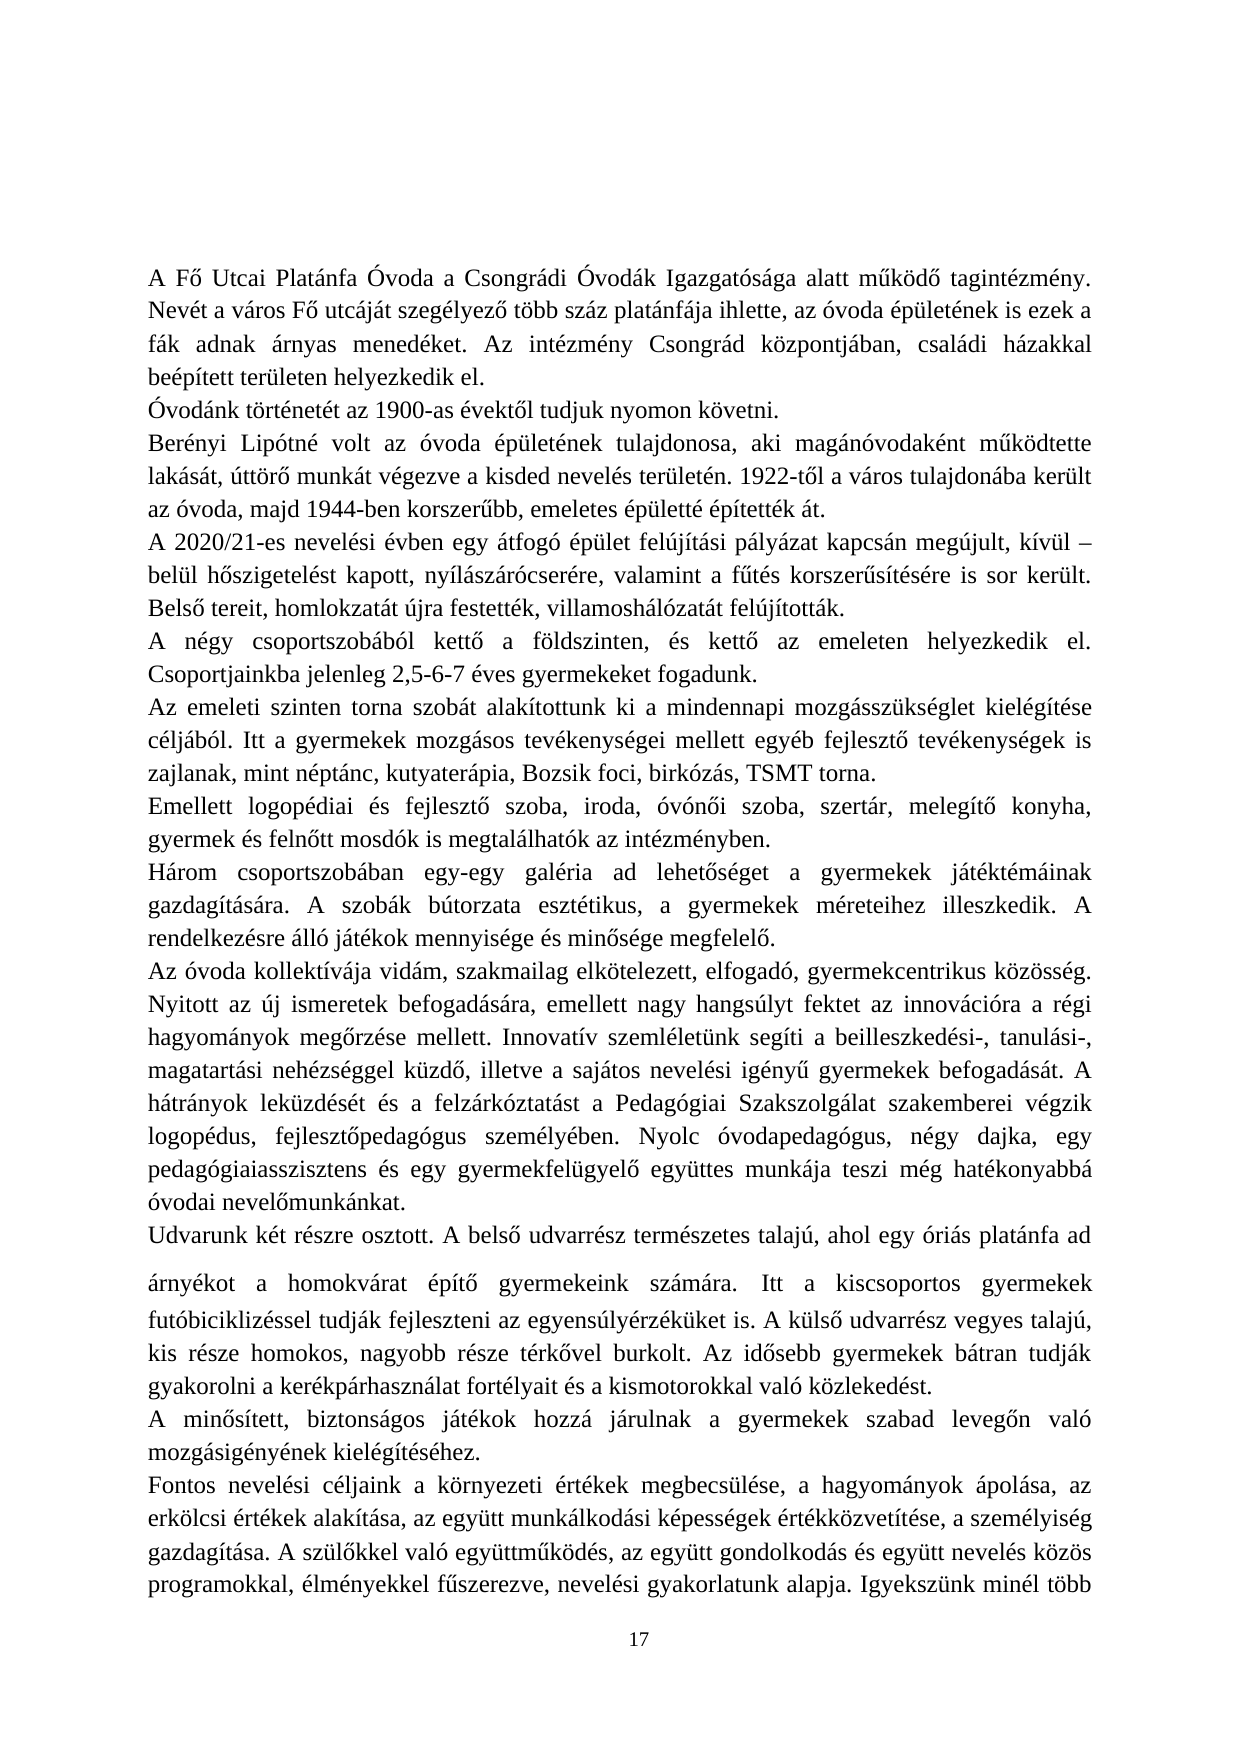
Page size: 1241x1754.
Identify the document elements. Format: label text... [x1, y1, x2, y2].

text A Fő Utcai Platánfa Óvoda a Csongrádi Óvodák Igazgatósága alatt működő tagintézmény. Nevét a város Fő utcáját szegélyező több száz platánfája ihlette, az óvoda épületének is ezek a fák adnak árnyas menedéket. Az intézmény Csongrád központjában, családi házakkal beépített területen helyezkedik el. [148, 263, 1093, 390]
text A minősített, biztonságos játékok hozzá járulnak a gyermekek szabad levegőn való mozgásigényének kielégítéséhez. [148, 1404, 1093, 1466]
text A 2020/21-es nevelési évben egy átfogó épület felújítási pályázat kapcsán megújult, kívül – belül hőszigetelést kapott, nyílászárócserére, valamint a fűtés korszerűsítésére is sor került. Belső tereit, homlokzatát újra festették, villamoshálózatát felújították. [148, 527, 1093, 622]
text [148, 1471, 1093, 1598]
text Berényi Lipótné volt az óvoda épületének tulajdonosa, aki magánóvodaként működtette lakását, úttörő munkát végezve a kisded nevelés területén. 1922-től a város tulajdonába került az óvoda, majd 1944-ben korszerűbb, emeletes épületté építették át. [148, 428, 1093, 522]
text Emellett logopédiai és fejlesztő szoba, iroda, óvónői szoba, szertár, melegítő konyha, gyermek és felnőtt mosdók is megtalálhatók az intézményben. [148, 791, 1093, 853]
text Az emeleti szinten torna szobát alakítottunk ki a mindennapi mozgásszükséglet kielégítése céljából. Itt a gyermekek mozgásos tevékenységei mellett egyéb fejlesztő tevékenységek is zajlanak, mint néptánc, kutyaterápia, Bozsik foci, birkózás, TSMT torna. [148, 692, 1093, 787]
text Az óvoda kollektívája vidám, szakmailag elkötelezett, elfogadó, gyermekcentrikus közösség. Nyitott az új ismeretek befogadására, emellett nagy hangsúlyt fektet az innovációra a régi hagyományok megőrzése mellett. Innovatív szemléletünk segíti a beilleszkedési-, tanulási-, magatartási nehézséggel küzdő, illetve a sajátos nevelési igényű gyermekek befogadását. A hátrányok leküzdését és a felzárkóztatást a Pedagógiai Szakszolgálat szakemberei végzik logopédus, fejlesztőpedagógus személyében. Nyolc óvodapedagógus, négy dajka, egy pedagógiaiasszisztens és egy gyermekfelügyelő együttes munkája teszi még hatékonyabbá óvodai nevelőmunkánkat. [148, 956, 1093, 1216]
text Óvodánk történetét az 1900-as évektől tudjuk nyomon követni. [148, 395, 1093, 423]
text Három csoportszobában egy-egy galéria ad lehetőséget a gyermekek játéktémáinak gazdagítására. A szobák bútorzata esztétikus, a gyermekek méreteihez illeszkedik. A rendelkezésre álló játékok mennyisége és minősége megfelelő. [148, 857, 1093, 952]
text Udvarunk két részre osztott. A belső udvarrész természetes talajú, ahol egy óriás platánfa ad árnyékot a homokvárat építő gyermekeink számára. Itt a kiscsoportos gyermekek futóbiciklizéssel tudják fejleszteni az egyensúlyérzéküket is. A külső udvarrész vegyes talajú, kis része homokos, nagyobb része térkővel burkolt. Az idősebb gyermekek bátran tudják gyakorolni a kerékpárhasználat fortélyait és a kismotorokkal való közlekedést. [148, 1220, 1093, 1400]
text A négy csoportszobából kettő a földszinten, és kettő az emeleten helyezkedik el. Csoportjainkba jelenleg 2,5-6-7 éves gyermekeket fogadunk. [148, 626, 1093, 688]
